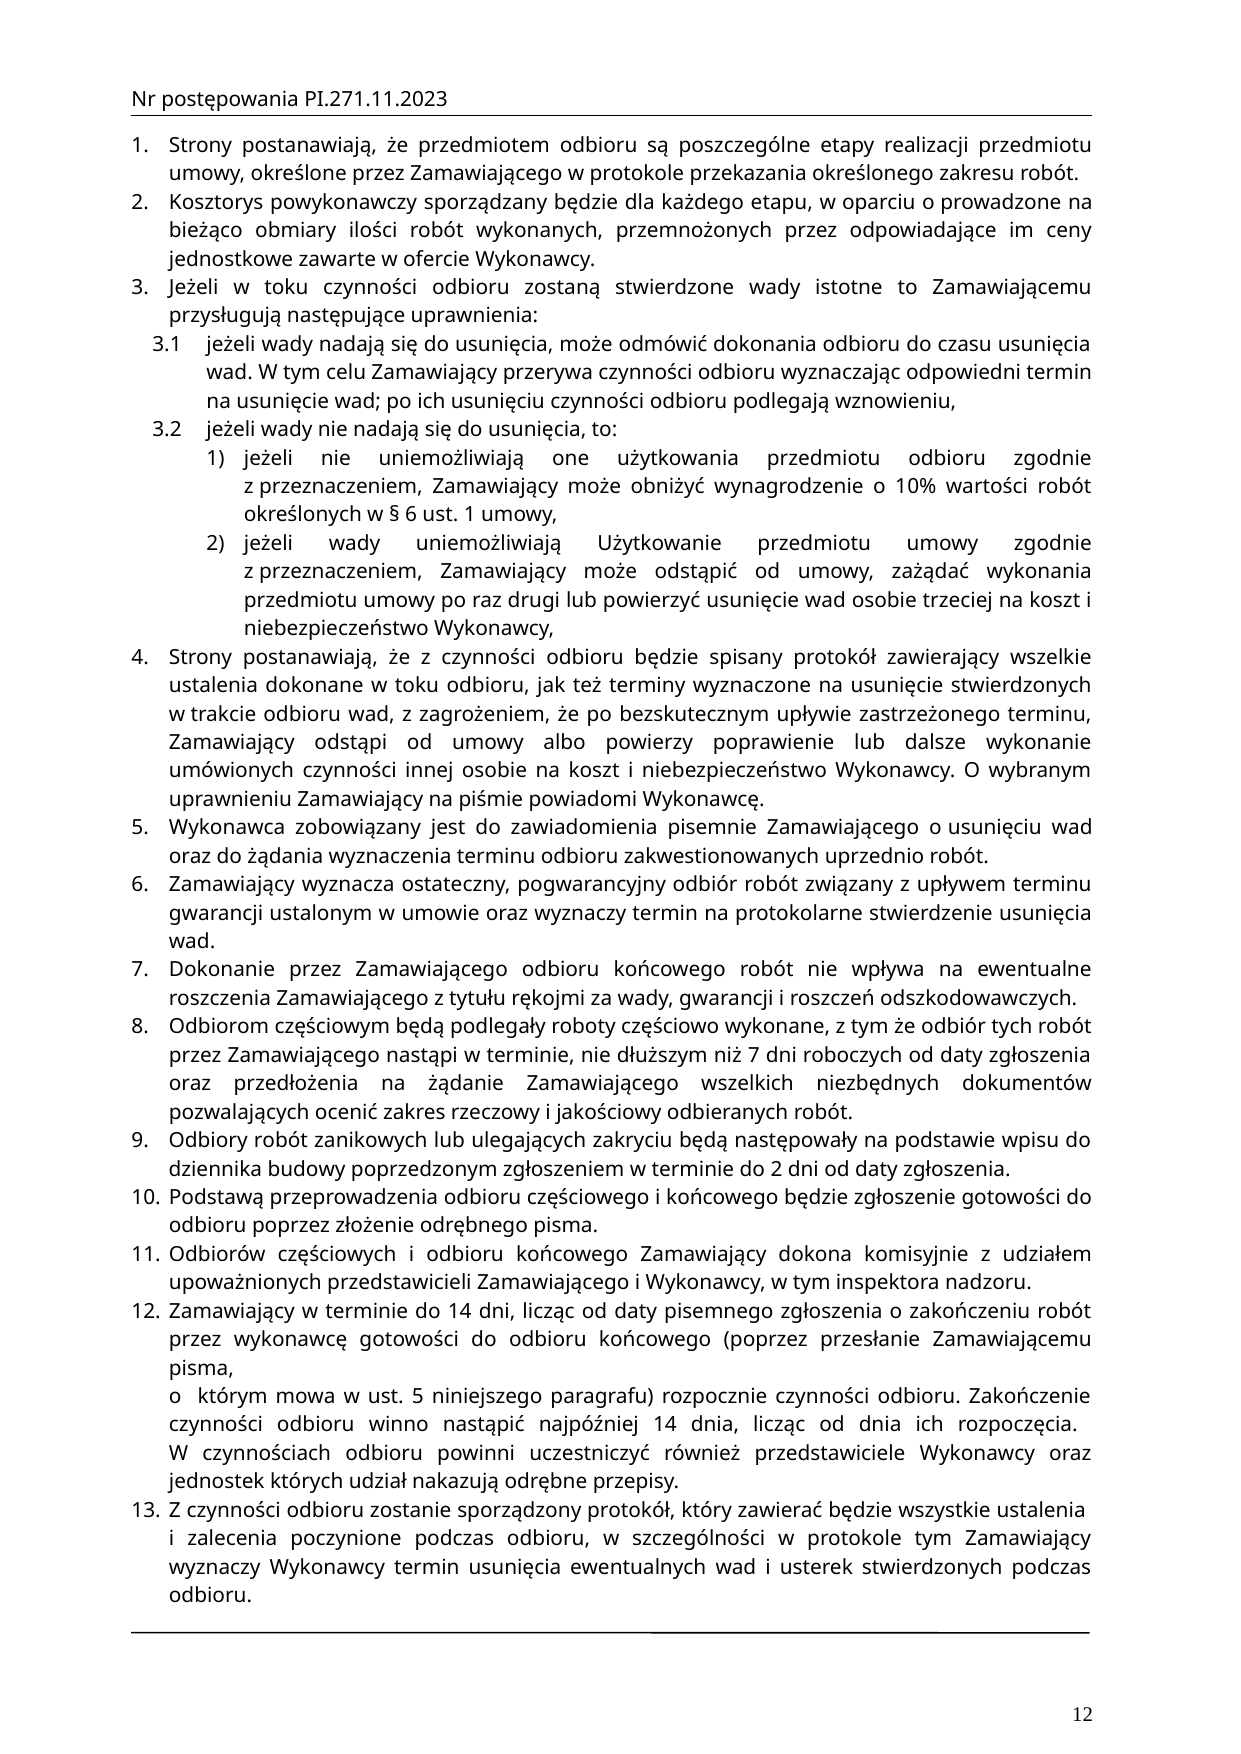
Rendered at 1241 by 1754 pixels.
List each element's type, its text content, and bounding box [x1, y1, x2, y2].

list Strony postanawiają, że z czynności odbioru będzie spisany protokół zawierający wszelkie ustalenia dokonane w toku odbioru, jak też terminy wyznaczone na usunięcie stwierdzonych w trakcie odbioru wad, z zagrożeniem, że po bezskutecznym upływie zastrzeżonego terminu, Zamawiający odstąpi od umowy albo powierzy poprawienie lub dalsze wykonanie umówionych czynności innej osobie na koszt i niebezpieczeństwo Wykonawcy. O wybranym uprawnieniu Zamawiający na piśmie powiadomi Wykonawcę. [131, 642, 1092, 812]
list Z czynności odbioru zostanie sporządzony protokół, który zawierać będzie wszystkie ustalenia i zalecenia poczynione podczas odbioru, w szczególności w protokole tym Zamawiający wyznaczy Wykonawcy termin usunięcia ewentualnych wad i usterek stwierdzonych podczas odbioru. [131, 1495, 1092, 1609]
list jeżeli wady uniemożliwiają Użytkowanie przedmiotu umowy zgodnie z przeznaczeniem, Zamawiający może odstąpić od umowy, zażądać wykonania przedmiotu umowy po raz drugi lub powierzyć usunięcie wad osobie trzeciej na koszt i niebezpieczeństwo Wykonawcy, [206, 528, 1092, 642]
list Strony postanawiają, że przedmiotem odbioru są poszczególne etapy realizacji przedmiotu umowy, określone przez Zamawiającego w protokole przekazania określonego zakresu robót. [131, 130, 1092, 187]
list Dokonanie przez Zamawiającego odbioru końcowego robót nie wpływa na ewentualne roszczenia Zamawiającego z tytułu rękojmi za wady, gwarancji i roszczeń odszkodowawczych. [131, 954, 1092, 1011]
list Jeżeli w toku czynności odbioru zostaną stwierdzone wady istotne to Zamawiającemu przysługują następujące uprawnienia: [131, 272, 1092, 329]
list Zamawiający w terminie do 14 dni, licząc od daty pisemnego zgłoszenia o zakończeniu robót przez wykonawcę gotowości do odbioru końcowego (poprzez przesłanie Zamawiającemu pisma, o którym mowa w ust. 5 niniejszego paragrafu) rozpocznie czynności odbioru. Zakończenie czynności odbioru winno nastąpić najpóźniej 14 dnia, licząc od dnia ich rozpoczęcia. W czynnościach odbioru powinni uczestniczyć również przedstawiciele Wykonawcy oraz jednostek których udział nakazują odrębne przepisy. [131, 1296, 1092, 1495]
list Odbiorów częściowych i odbioru końcowego Zamawiający dokona komisyjnie z udziałem upoważnionych przedstawicieli Zamawiającego i Wykonawcy, w tym inspektora nadzoru. [131, 1239, 1092, 1296]
list Zamawiający wyznacza ostateczny, pogwarancyjny odbiór robót związany z upływem terminu gwarancji ustalonym w umowie oraz wyznaczy termin na protokolarne stwierdzenie usunięcia wad. [131, 869, 1092, 954]
list Wykonawca zobowiązany jest do zawiadomienia pisemnie Zamawiającego o usunięciu wad oraz do żądania wyznaczenia terminu odbioru zakwestionowanych uprzednio robót. [131, 812, 1092, 869]
list Odbiory robót zanikowych lub ulegających zakryciu będą następowały na podstawie wpisu do dziennika budowy poprzedzonym zgłoszeniem w terminie do 2 dni od daty zgłoszenia. [131, 1125, 1092, 1182]
list jeżeli wady nie nadają się do usunięcia, to: [152, 414, 1092, 443]
list Odbiorom częściowym będą podlegały roboty częściowo wykonane, z tym że odbiór tych robót przez Zamawiającego nastąpi w terminie, nie dłuższym niż 7 dni roboczych od daty zgłoszenia oraz przedłożenia na żądanie Zamawiającego wszelkich niezbędnych dokumentów pozwalających ocenić zakres rzeczowy i jakościowy odbieranych robót. [131, 1011, 1092, 1125]
list Podstawą przeprowadzenia odbioru częściowego i końcowego będzie zgłoszenie gotowości do odbioru poprzez złożenie odrębnego pisma. [131, 1182, 1092, 1239]
list Kosztorys powykonawczy sporządzany będzie dla każdego etapu, w oparciu o prowadzone na bieżąco obmiary ilości robót wykonanych, przemnożonych przez odpowiadające im ceny jednostkowe zawarte w ofercie Wykonawcy. [131, 187, 1092, 272]
list jeżeli nie uniemożliwiają one użytkowania przedmiotu odbioru zgodnie z przeznaczeniem, Zamawiający może obniżyć wynagrodzenie o 10% wartości robót określonych w § 6 ust. 1 umowy, [206, 443, 1092, 528]
list jeżeli wady nadają się do usunięcia, może odmówić dokonania odbioru do czasu usunięcia wad. W tym celu Zamawiający przerywa czynności odbioru wyznaczając odpowiedni termin na usunięcie wad; po ich usunięciu czynności odbioru podlegają wznowieniu, [152, 329, 1092, 414]
